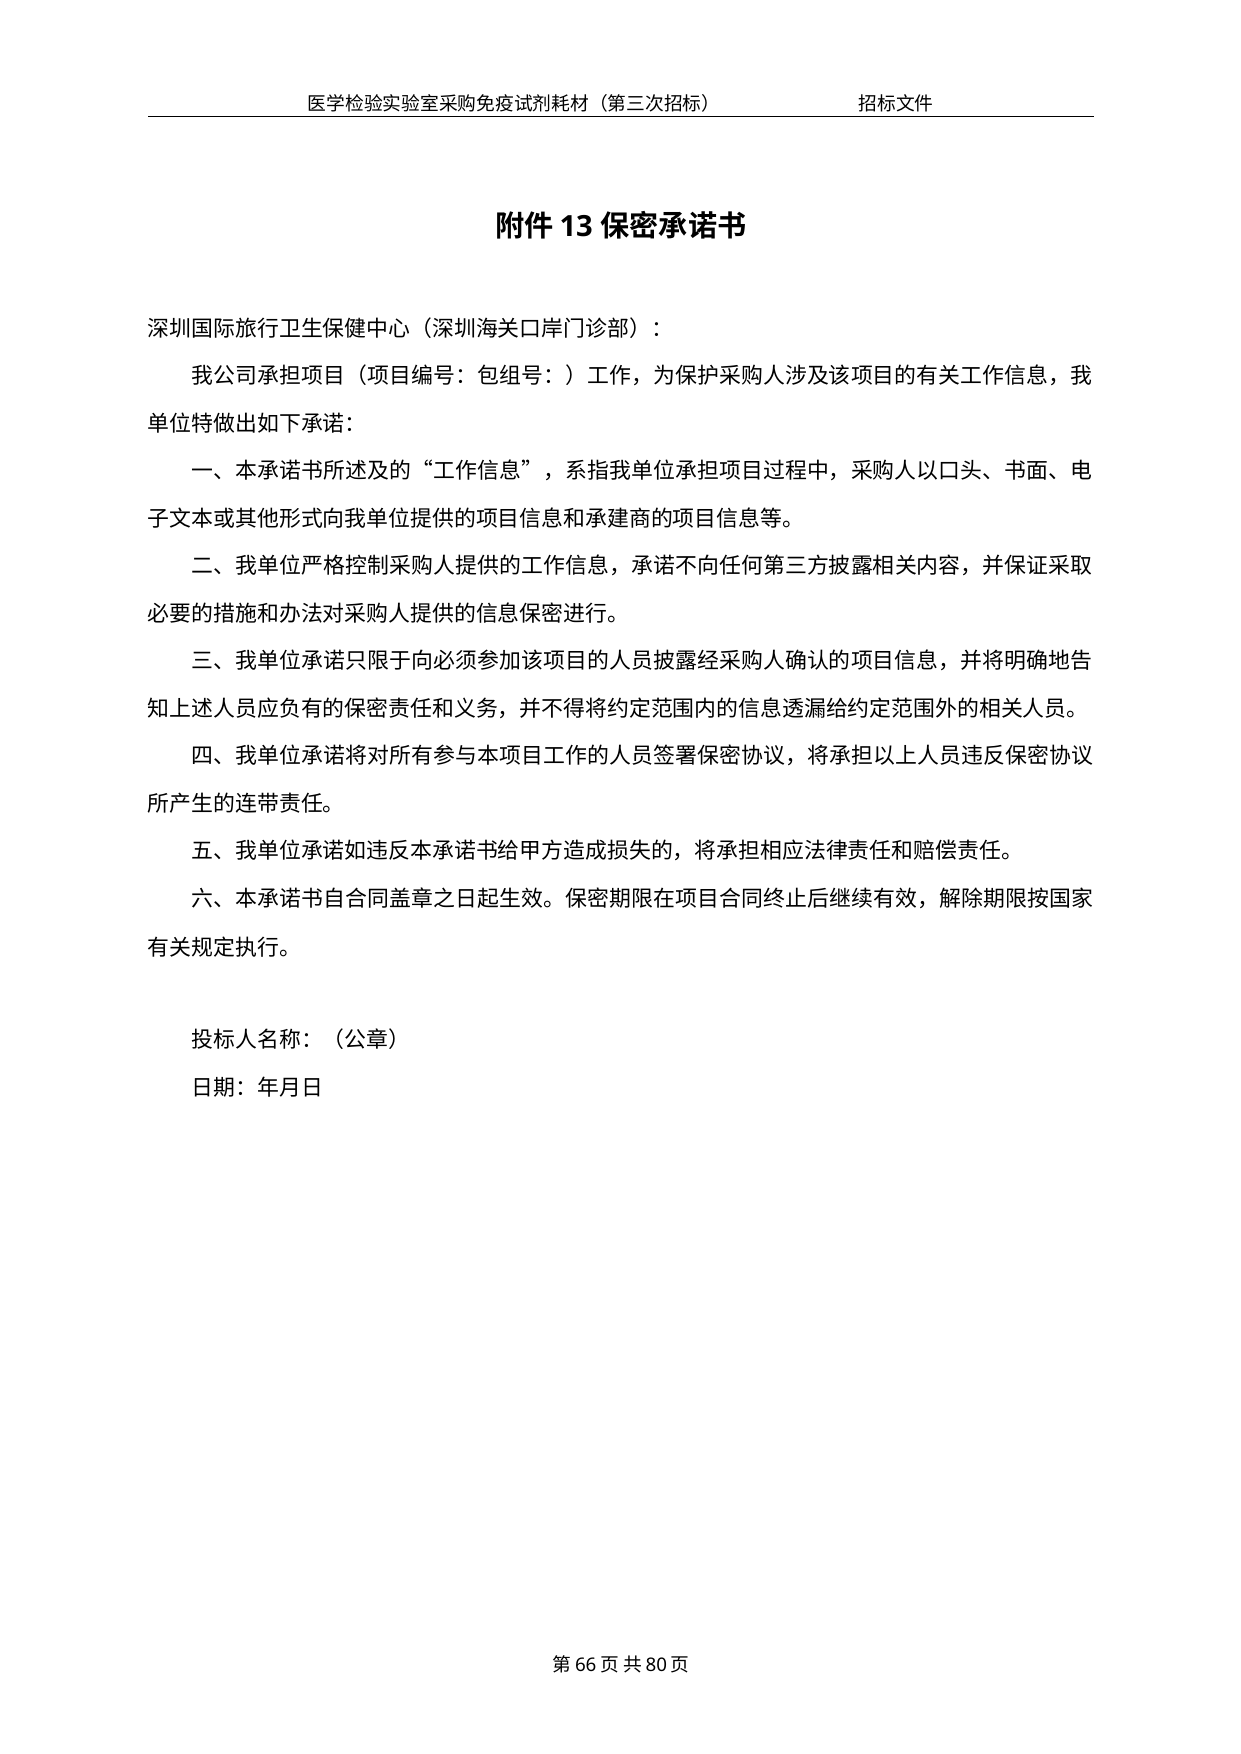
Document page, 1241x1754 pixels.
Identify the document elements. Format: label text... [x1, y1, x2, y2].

text 三、我单位承诺只限于向必须参加该项目的人员披露经采购人确认的项目信息，并将明确地告知上述人员应负有的保密责任和义务，并不得将约定范围内的信息透漏给约定范围外的相关人员。 [148, 643, 1094, 722]
subtitle 附件13 保密承诺书 [148, 202, 1094, 245]
text 四、我单位承诺将对所有参与本项目工作的人员签署保密协议，将承担以上人员违反保密协议所产生的连带责任。 [148, 738, 1094, 817]
text 深圳国际旅行卫生保健中心（深圳海关口岸门诊部）： [148, 311, 1094, 342]
text 二、我单位严格控制采购人提供的工作信息，承诺不向任何第三方披露相关内容，并保证采取必要的措施和办法对采购人提供的信息保密进行。 [148, 548, 1094, 627]
text 日期：年月日 [148, 1070, 1094, 1102]
text 六、本承诺书自合同盖章之日起生效。保密期限在项目合同终止后继续有效，解除期限按国家有关规定执行。 [148, 881, 1094, 962]
text 投标人名称：（公章） [148, 1022, 1094, 1054]
text 五、我单位承诺如违反本承诺书给甲方造成损失的，将承担相应法律责任和赔偿责任。 [148, 833, 1094, 865]
text 我公司承担项目（项目编号：包组号：）工作，为保护采购人涉及该项目的有关工作信息，我单位特做出如下承诺： [148, 358, 1094, 437]
text 一、本承诺书所述及的“工作信息”，系指我单位承担项目过程中，采购人以口头、书面、电子文本或其他形式向我单位提供的项目信息和承建商的项目信息等。 [148, 453, 1094, 532]
